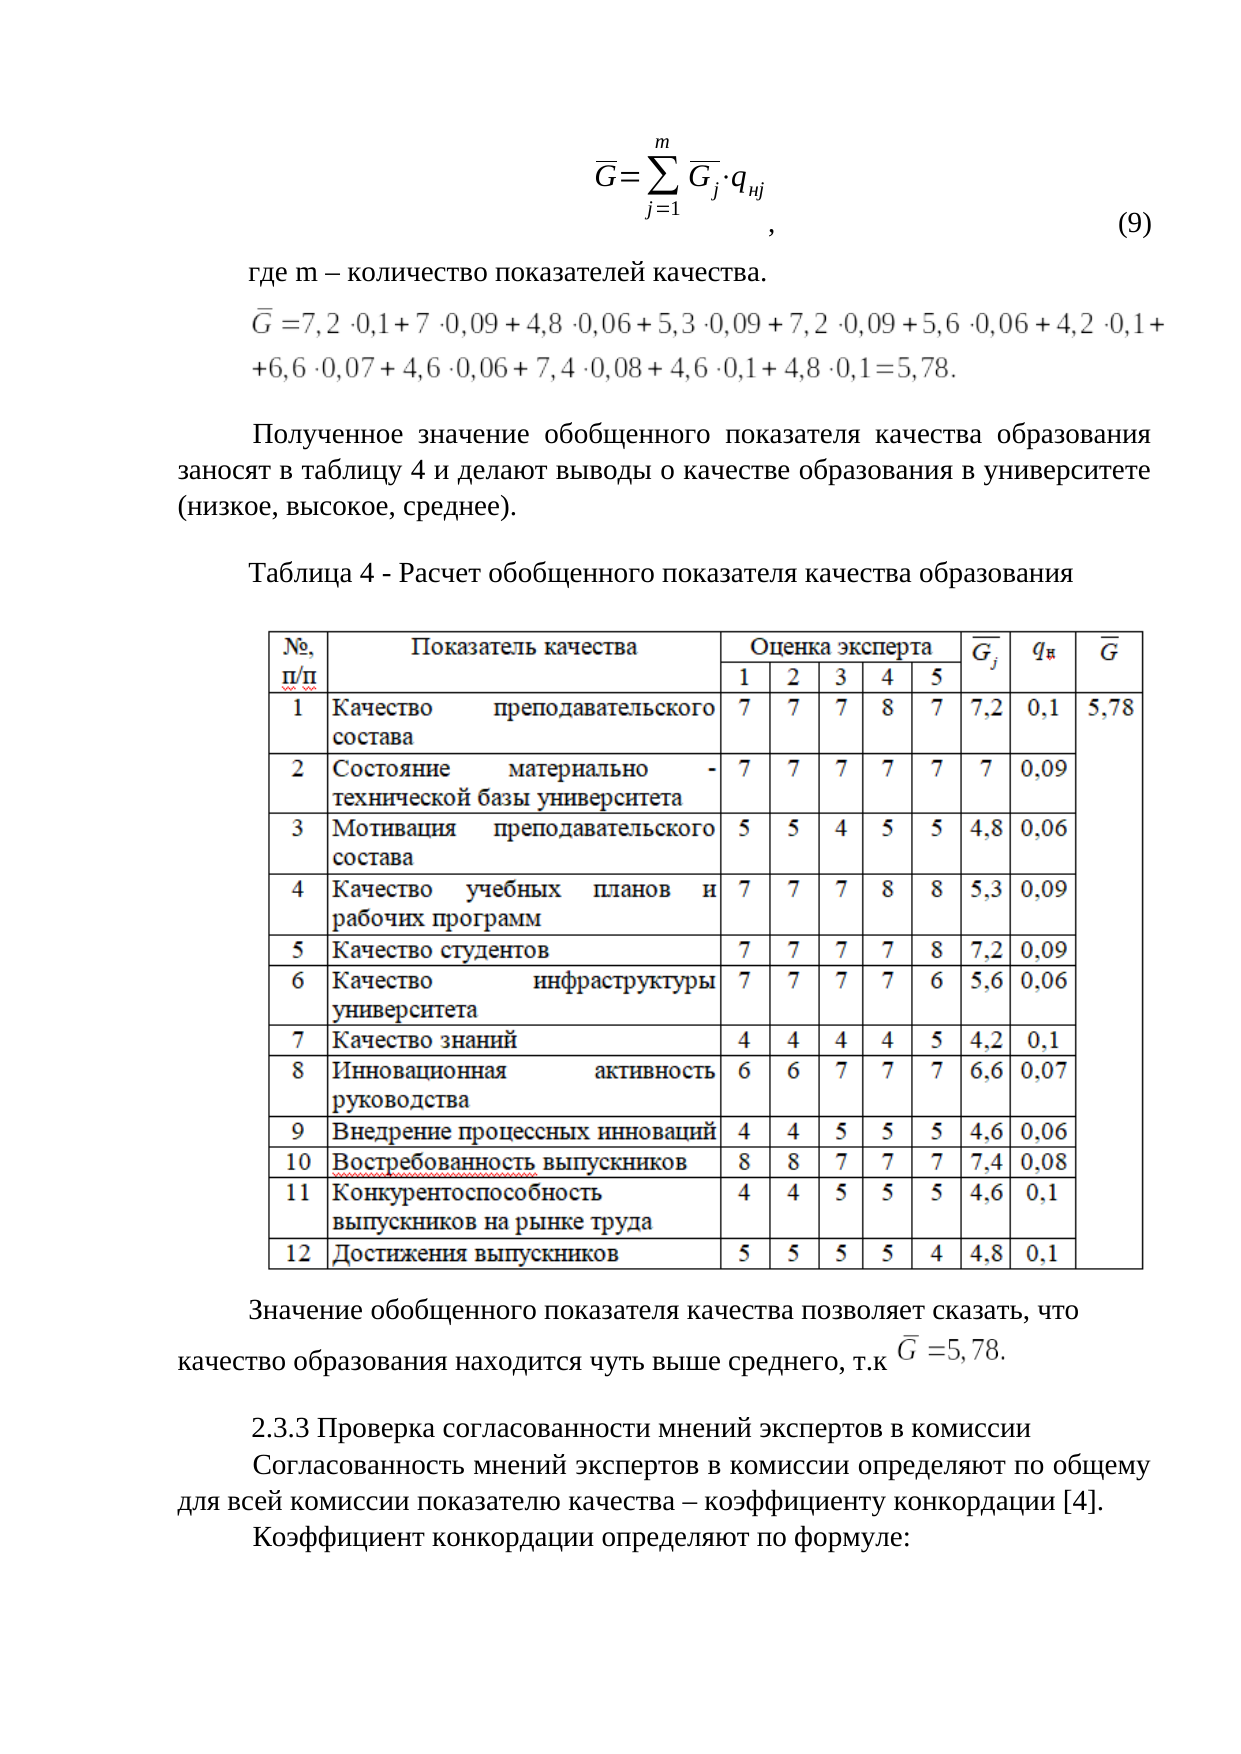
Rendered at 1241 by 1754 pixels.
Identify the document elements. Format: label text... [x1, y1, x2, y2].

text Коэффициент конкордации определяют по формуле: [177, 1519, 1152, 1553]
text Согласованность мнений экспертов в комиссии определяют по общему для всей комиссии показателю качества – коэффициенту конкордации [4]. [177, 1447, 1152, 1516]
text 2.3.3 Проверка согласованности мнений экспертов в комиссии [177, 1411, 1152, 1444]
text Полученное значение обобщенного показателя качества образования заносят в таблицу 4 и делают выводы о качестве образования в университете (низкое, высокое, среднее). [177, 416, 1152, 522]
picture [248, 591, 1169, 1291]
text Таблица 4 - Расчет обобщенного показателя качества образования [177, 556, 1152, 589]
text Значение обобщенного показателя качества позволяет сказать, что качество образования находится чуть выше среднего, т.к [177, 1292, 1152, 1377]
text где m – количество показателей качества. [177, 254, 1152, 288]
text , (9) [177, 131, 1152, 239]
